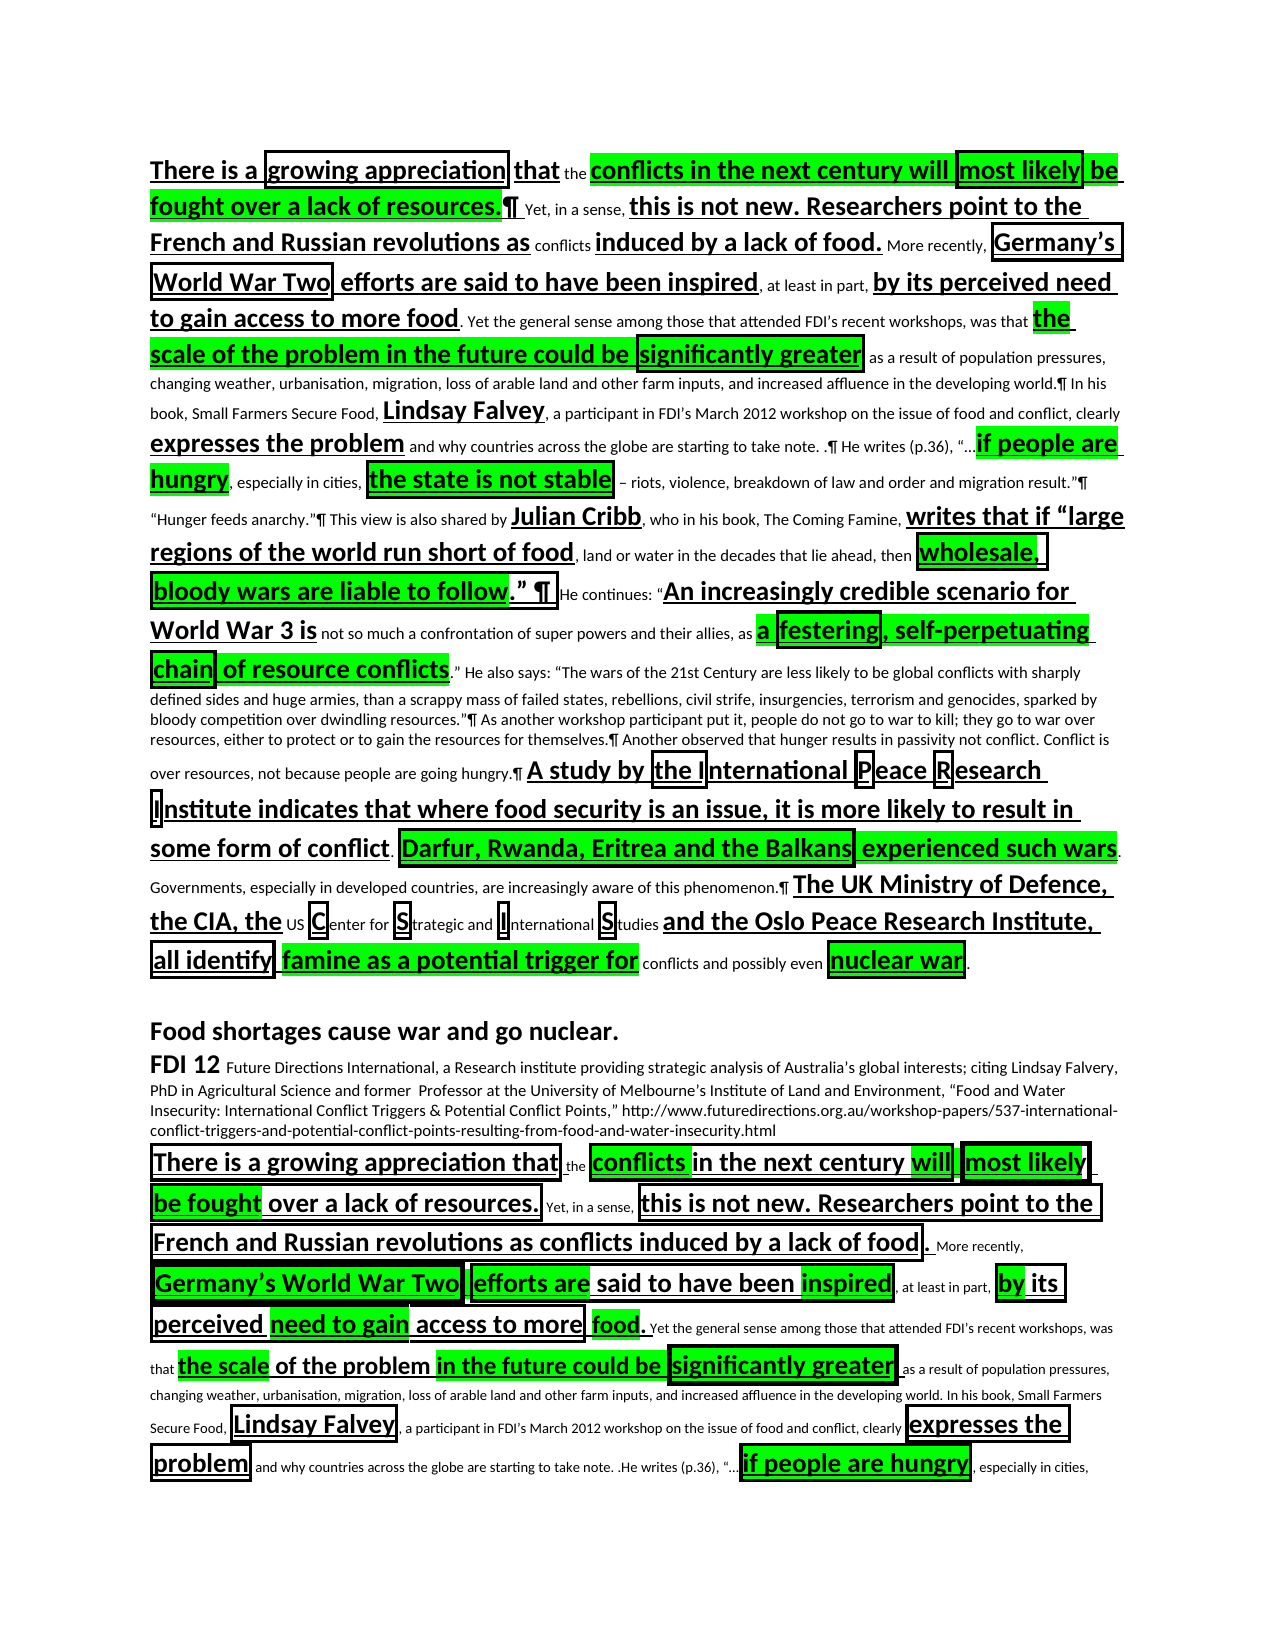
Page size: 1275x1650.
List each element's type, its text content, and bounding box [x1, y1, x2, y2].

subtitle Food shortages cause war and go nuclear. [150, 1014, 1125, 1047]
text There is a growing appreciation that the conflicts in the next century will most likely be fought over a lack of resources.¶ Yet, in a sense, this is not new. Researchers point to the French and Russian revolutions as conflicts induced by a lack of food. More recently, Germany’s World War Two efforts are said to have been inspired, at least in part, by its perceived need to gain access to more food. Yet the general sense among those that attended FDI’s recent workshops, was that the scale of the problem in the future could be significantly greater as a result of population pressures, changing weather, urbanisation, migration, loss of arable land and other farm inputs, and increased affluence in the developing world.¶ In his book, Small Farmers Secure Food, Lindsay Falvey, a participant in FDI’s March 2012 workshop on the issue of food and conflict, clearly expresses the problem and why countries across the globe are starting to take note. .¶ He writes (p.36), “…if people are hungry, especially in cities, the state is not stable – riots, violence, breakdown of law and order and migration result.”¶ “Hunger feeds anarchy.”¶ This view is also shared by Julian Cribb, who in his book, The Coming Famine, writes that if “large regions of the world run short of food, land or water in the decades that lie ahead, then wholesale, bloody wars are liable to follow.” ¶ He continues: “An increasingly credible scenario for World War 3 is not so much a confrontation of super powers and their allies, as a festering, self-perpetuating chain of resource conflicts.” He also says: “The wars of the 21st Century are less likely to be global conflicts with sharply defined sides and huge armies, than a scrappy mass of failed states, rebellions, civil strife, insurgencies, terrorism and genocides, sparked by bloody competition over dwindling resources.”¶ As another workshop participant put it, people do not go to war to kill; they go to war over resources, either to protect or to gain the resources for themselves.¶ Another observed that hunger results in passivity not conflict. Conflict is over resources, not because people are going hungry.¶ A study by the International Peace Research Institute indicates that where food security is an issue, it is more likely to result in some form of conflict. Darfur, Rwanda, Eritrea and the Balkans experienced such wars. Governments, especially in developed countries, are increasingly aware of this phenomenon.¶ The UK Ministry of Defence, the CIA, the US Center for Strategic and International Studies and the Oslo Peace Research Institute, all identify famine as a potential trigger for conflicts and possibly even nuclear war. [150, 150, 1125, 979]
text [150, 1141, 1125, 1482]
text FDI 12 Future Directions International, a Research institute providing strategic analysis of Australia’s global interests; citing Lindsay Falvery, PhD in Agricultural Science and former Professor at the University of Melbourne’s Institute of Land and Environment, “Food and Water Insecurity: International Conflict Triggers & Potential Conflict Points,” http://www.futuredirections.org.au/workshop-papers/537-international-conflict-triggers-and-potential-conflict-points-resulting-from-food-and-water-insecurity.html [150, 1047, 1125, 1141]
